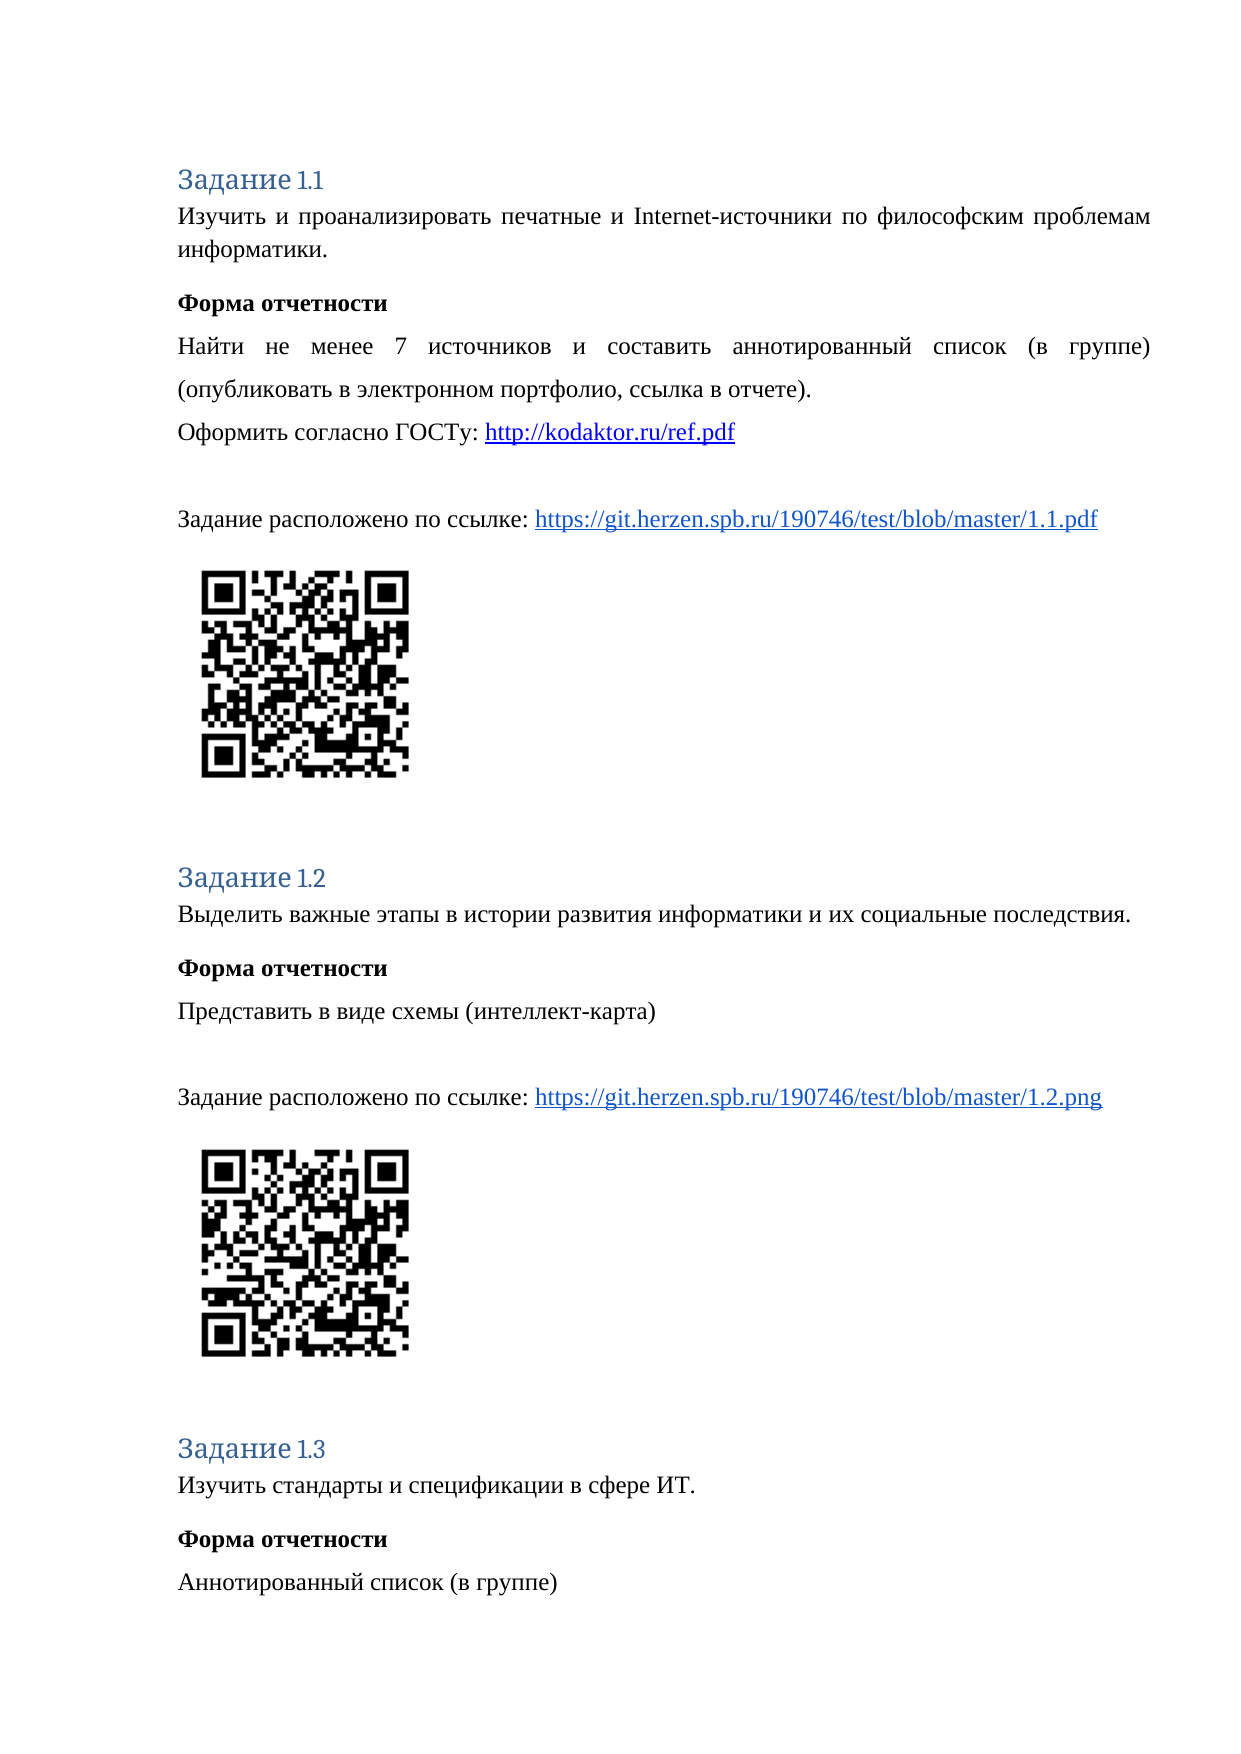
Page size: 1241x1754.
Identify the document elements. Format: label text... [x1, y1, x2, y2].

text Выделить важные этапы в истории развития информатики и их социальные последствия. [177, 899, 1152, 928]
text Форма отчетности [177, 1524, 1152, 1553]
text Изучить стандарты и спецификации в сфере ИТ. [177, 1470, 1152, 1499]
text Задание 1.3 [177, 1434, 1152, 1466]
text Представить в виде схемы (интеллект-карта) [177, 996, 1152, 1024]
text Найти не менее 7 источников и составить аннотированный список (в группе) (опубликовать в электронном портфолио, ссылка в отчете). [177, 331, 1152, 403]
picture [177, 546, 434, 803]
text Форма отчетности [177, 953, 1152, 981]
text Оформить согласно ГОСТу: http://kodaktor.ru/ref.pdf [177, 417, 1152, 446]
text Аннотированный список (в группе) [177, 1567, 1152, 1596]
text Изучить и проанализировать печатные и Internet-источники по философским проблемам информатики. [177, 201, 1152, 263]
picture [177, 1125, 434, 1382]
text Задание расположено по ссылке: https://git.herzen.spb.ru/190746/test/blob/master/1.1.pdf [177, 504, 1152, 532]
text Задание 1.1 [177, 165, 1152, 197]
text Задание 1.2 [177, 863, 1152, 894]
text Форма отчетности [177, 288, 1152, 317]
text Задание расположено по ссылке: https://git.herzen.spb.ru/190746/test/blob/master/1.2.png [177, 1082, 1152, 1111]
